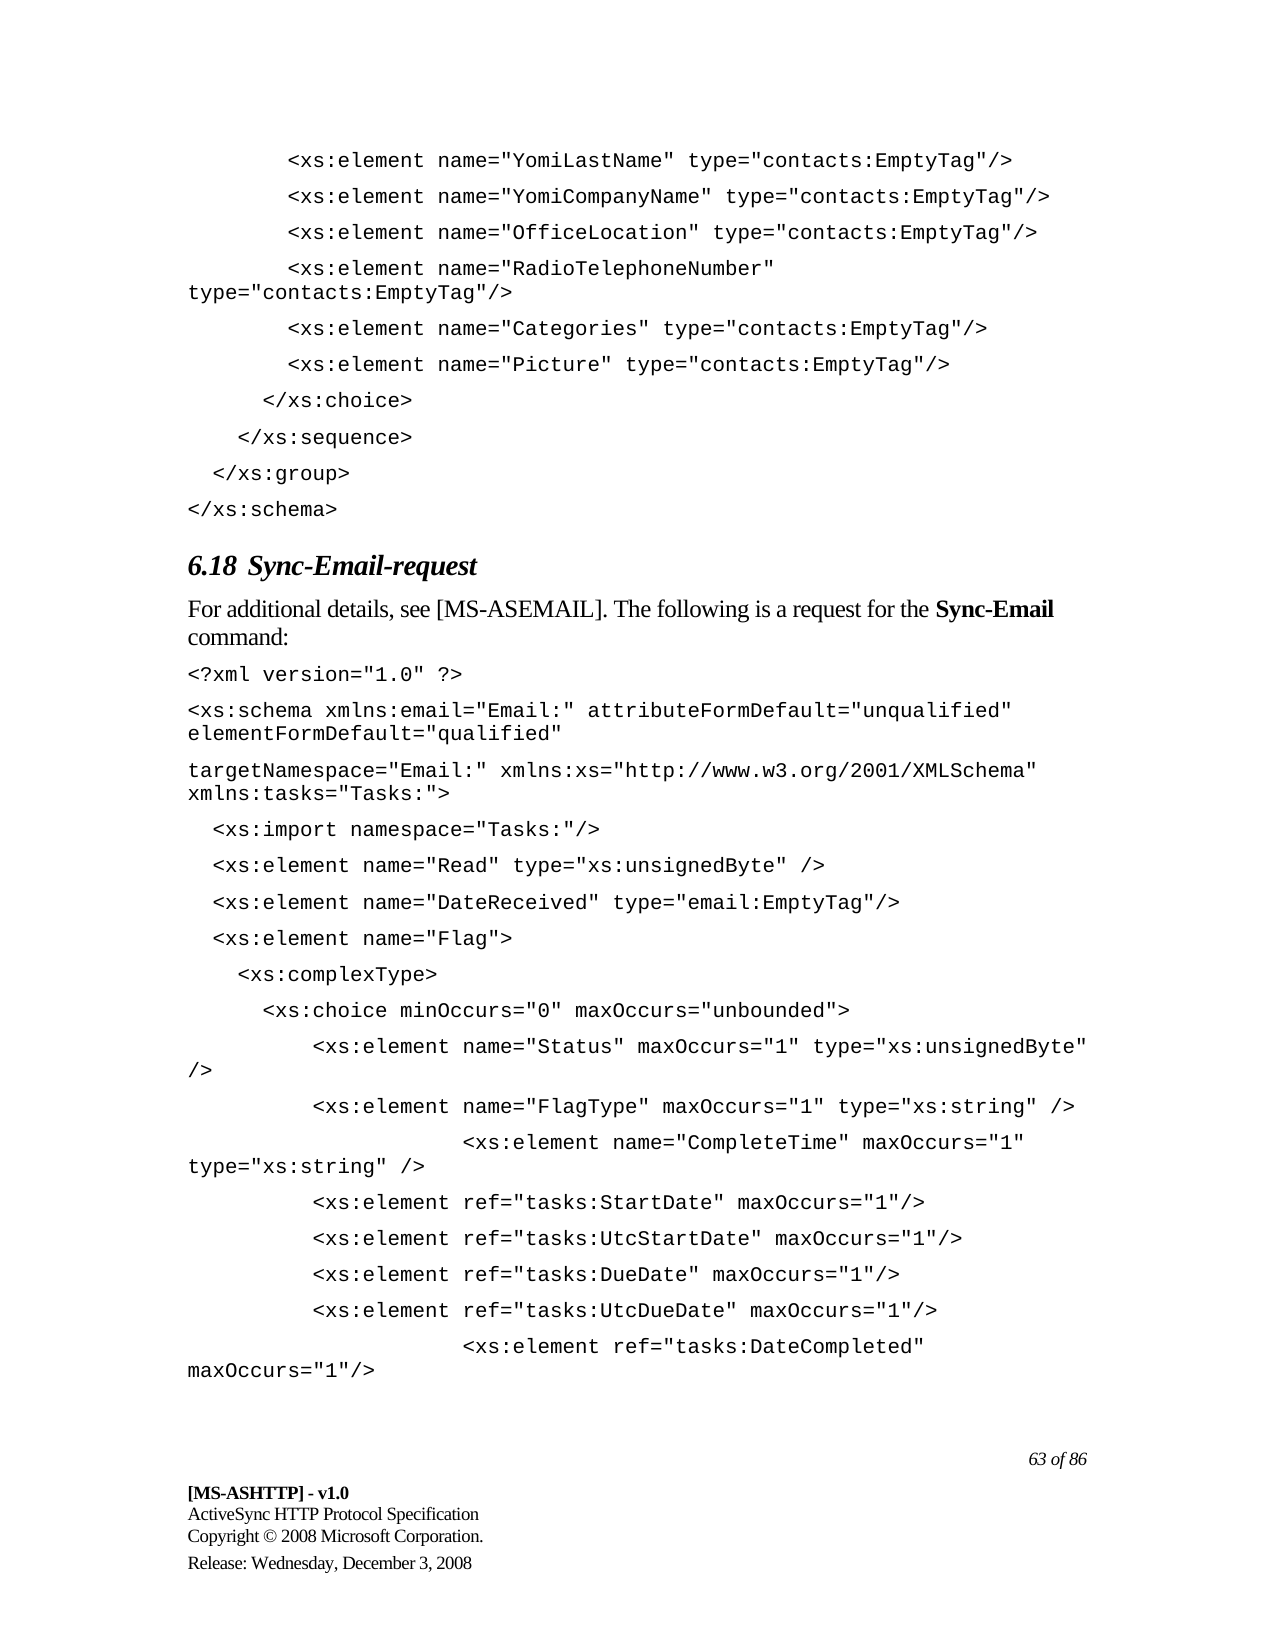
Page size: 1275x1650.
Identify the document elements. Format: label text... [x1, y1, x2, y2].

text <xs:import namespace="Tasks:"/> [187, 819, 1087, 843]
text <xs:element name="FlagType" maxOccurs="1" type="xs:string" /> [187, 1096, 1087, 1120]
text <xs:choice minOccurs="0" maxOccurs="unbounded"> [187, 1000, 1087, 1024]
text <xs:element name="Status" maxOccurs="1" type="xs:unsignedByte" /> [187, 1036, 1087, 1083]
text <xs:element name="RadioTelephoneNumber" type="contacts:EmptyTag"/> [187, 258, 1087, 306]
text For additional details, see [MS-ASEMAIL]. The following is a request for the Sync-Email command: [187, 594, 1087, 651]
text targetNamespace="Email:" xmlns:xs="http://www.w3.org/2001/XMLSchema" xmlns:tasks="Tasks:"> [187, 759, 1087, 807]
text </xs:sequence> [187, 427, 1087, 450]
text <xs:element name="Read" type="xs:unsignedByte" /> [187, 856, 1087, 879]
text <?xml version="1.0" ?> [187, 664, 1087, 687]
text <xs:element ref="tasks:UtcStartDate" maxOccurs="1"/> [187, 1228, 1087, 1252]
text <xs:element ref="tasks:DueDate" maxOccurs="1"/> [187, 1264, 1087, 1288]
text <xs:element name="OfficeLocation" type="contacts:EmptyTag"/> [187, 222, 1087, 246]
text <xs:element name="Flag"> [187, 928, 1087, 951]
text </xs:group> [187, 463, 1087, 486]
text <xs:element ref="tasks:DateCompleted" maxOccurs="1"/> [187, 1337, 1087, 1384]
text <xs:element name="CompleteTime" maxOccurs="1" type="xs:string" /> [187, 1132, 1087, 1179]
text <xs:element ref="tasks:UtcDueDate" maxOccurs="1"/> [187, 1300, 1087, 1324]
text </xs:choice> [187, 391, 1087, 414]
text <xs:element name="YomiLastName" type="contacts:EmptyTag"/> [187, 150, 1087, 174]
text <xs:complexType> [187, 964, 1087, 988]
text <xs:element name="YomiCompanyName" type="contacts:EmptyTag"/> [187, 186, 1087, 210]
text </xs:schema> [187, 499, 1087, 523]
text <xs:element name="DateReceived" type="email:EmptyTag"/> [187, 892, 1087, 915]
text <xs:schema xmlns:email="Email:" attributeFormDefault="unqualified" elementFormDefault="qualified" [187, 700, 1087, 747]
text <xs:element name="Categories" type="contacts:EmptyTag"/> [187, 318, 1087, 342]
subtitle Sync-Email-request [187, 548, 1087, 581]
text <xs:element name="Picture" type="contacts:EmptyTag"/> [187, 354, 1087, 378]
text <xs:element ref="tasks:StartDate" maxOccurs="1"/> [187, 1192, 1087, 1216]
